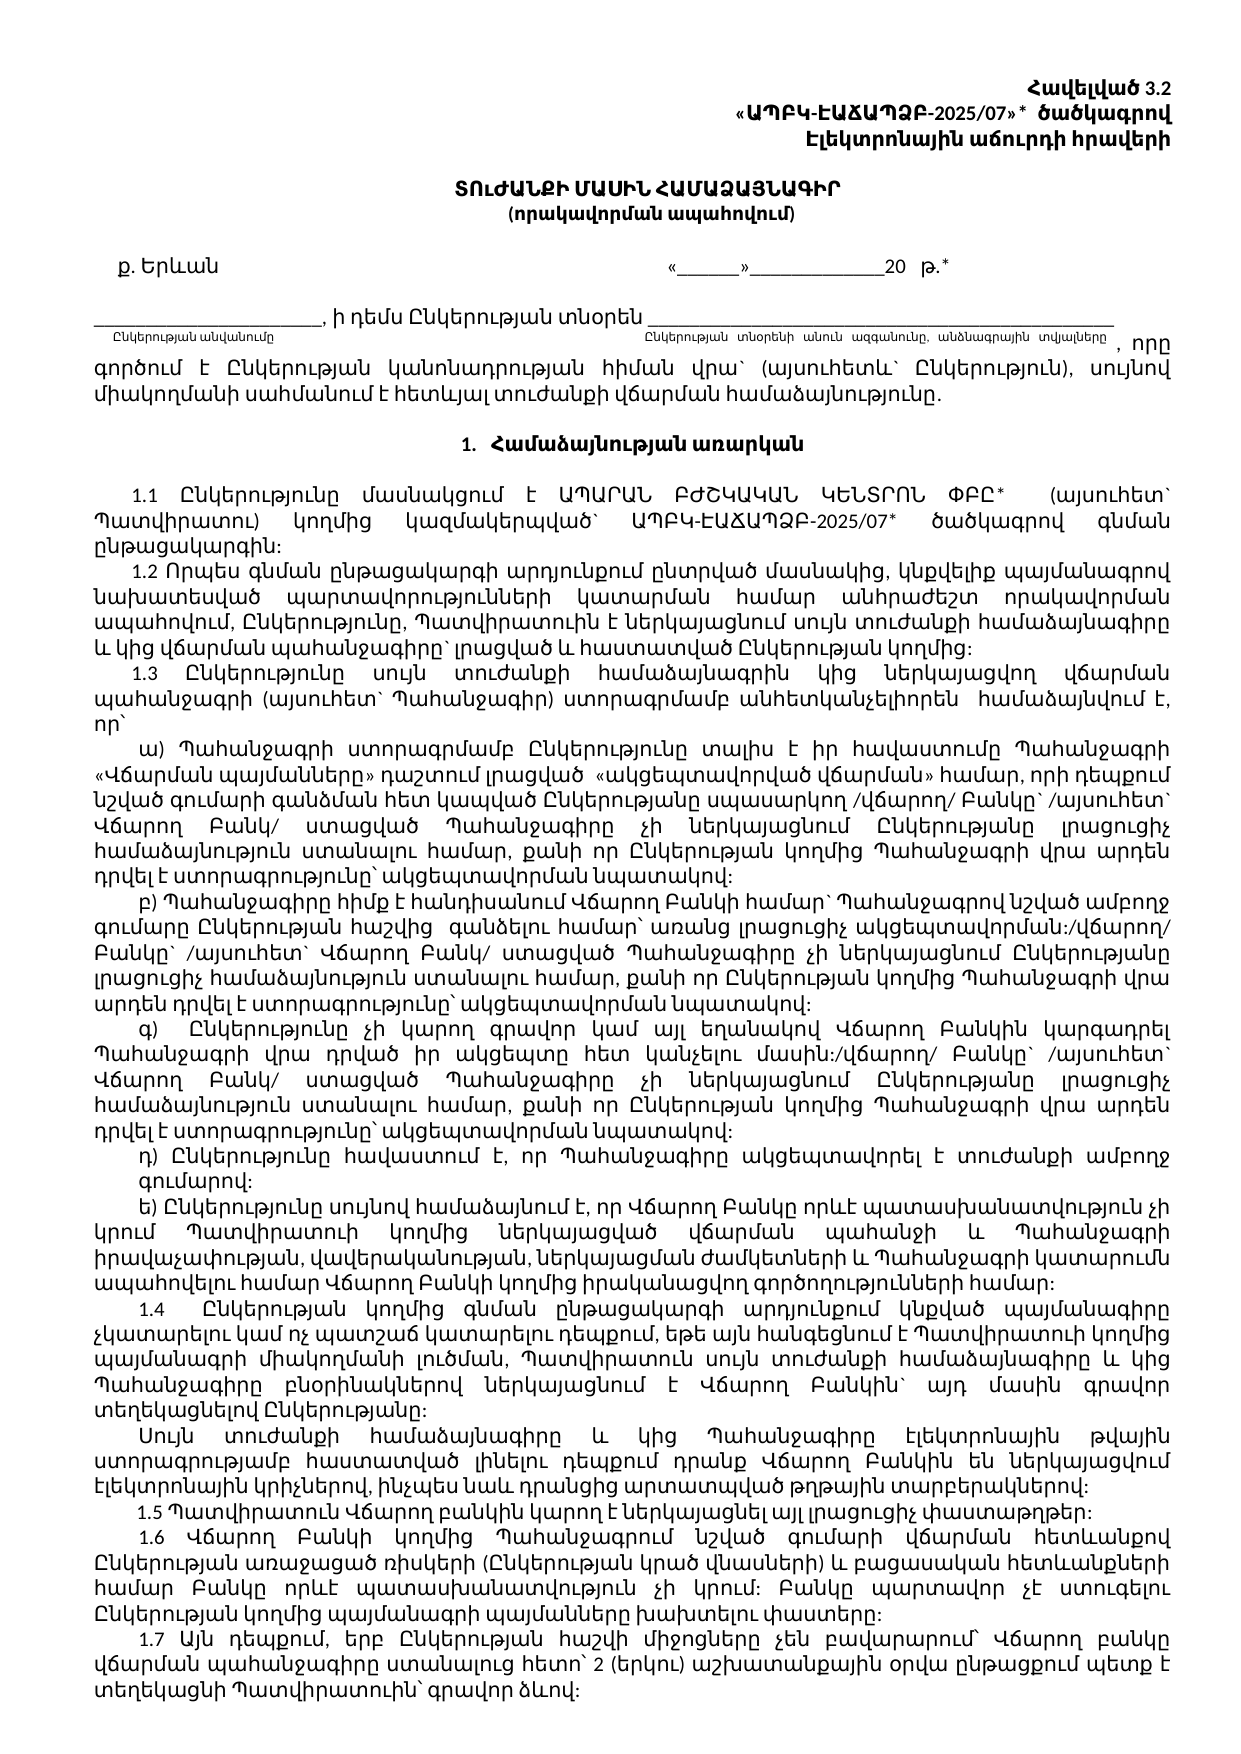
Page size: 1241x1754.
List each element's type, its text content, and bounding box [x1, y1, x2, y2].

text գ) Ընկերությունը չի կարող գրավոր կամ այլ եղանակով Վճարող Բանկին կարգադրել Պահանջագրի վրա դրված իր ակցեպտը հետ կանչելու մասին:/վճարող/ Բանկը` /այսուհետ` Վճարող Բանկ/ ստացված Պահանջագիրը չի ներկայացնում Ընկերությանը լրացուցիչ համաձայնություն ստանալու համար, քանի որ Ընկերության կողմից Պահանջագրի վրա արդեն դրվել է ստորագրությունը՝ ակցեպտավորման նպատակով: [94, 1016, 1171, 1143]
text Էլեկտրոնային աճուրդի հրավերի [94, 126, 1171, 151]
text դ) Ընկերությունը հավաստում է, որ Պահանջագիրը ակցեպտավորել է տուժանքի ամբողջ գումարով: [138, 1143, 1171, 1194]
text 1.7 Այն դեպքում, երբ Ընկերության հաշվի միջոցները չեն բավարարում՝ Վճարող բանկը վճարման պահանջագիրը ստանալուց հետո՝ 2 (երկու) աշխատանքային օրվա ընթացքում պետք է տեղեկացնի Պատվիրատուին՝ գրավոր ձևով: [94, 1626, 1171, 1702]
text Ընկերության անվանումը Ընկերության տնօրենի անուն ազգանունը, անձնագրային տվյալները , որը գործում է Ընկերության կանոնադրության հիման վրա` (այսուհետև` Ընկերություն), սույնով միակողմանի սահմանում է հետևյալ տուժանքի վճարման համաձայնությունը. [94, 330, 1171, 406]
text 1.1 Ընկերությունը մասնակցում է ԱՊԱՐԱՆ ԲԺՇԿԱԿԱՆ ԿԵՆՏՐՈՆ ՓԲԸ* (այսուհետ` Պատվիրատու) կողմից կազմակերպված` ԱՊԲԿ-ԷԱՃԱՊՁԲ-2025/07* ծածկագրով գնման ընթացակարգին: [94, 482, 1171, 559]
text Հավելված 3.2 [94, 75, 1171, 100]
text ք. Երևան «______»_____________20 թ.* [94, 254, 1171, 279]
text 1.2 Որպես գնման ընթացակարգի արդյունքում ընտրված մասնակից, կնքվելիք պայմանագրով նախատեսված պարտավորությունների կատարման համար անհրաժեշտ որակավորման ապահովում, Ընկերությունը, Պատվիրատուին է ներկայացնում սույն տուժանքի համաձայնագիրը և կից վճարման պահանջագիրը` լրացված և հաստատված Ընկերության կողմից: [94, 559, 1171, 660]
text «ԱՊԲԿ-ԷԱՃԱՊՁԲ-2025/07»* ծածկագրով [94, 100, 1171, 126]
text 1.6 Վճարող Բանկի կողմից Պահանջագրում նշված գումարի վճարման հետևանքով Ընկերության առաջացած ռիսկերի (Ընկերության կրած վնասների) և բացասական հետևանքների համար Բանկը որևէ պատասխանատվություն չի կրում: Բանկը պարտավոր չէ ստուգելու Ընկերության կողմից պայմանագրի պայմանները խախտելու փաստերը: [94, 1524, 1171, 1626]
text ե) Ընկերությունը սույնով համաձայնում է, որ Վճարող Բանկը որևէ պատասխանատվություն չի կրում Պատվիրատուի կողմից ներկայացված վճարման պահանջի և Պահանջագրի իրավաչափության, վավերականության, ներկայացման ժամկետների և Պահանջագրի կատարումն ապահովելու համար Վճարող Բանկի կողմից իրականացվող գործողությունների համար: [94, 1194, 1171, 1296]
text ՏՈւԺԱՆՔԻ ՄԱՍԻՆ ՀԱՄԱՁԱՅՆԱԳԻՐ [94, 177, 1171, 202]
text (որակավորման ապահովում) [94, 202, 1171, 225]
text 1.3 Ընկերությունը սույն տուժանքի համաձայնագրին կից ներկայացվող վճարման պահանջագրի (այսուհետ` Պահանջագիր) ստորագրմամբ անհետկանչելիորեն համաձայնվում է, որ՝ [94, 660, 1171, 737]
text ա) Պահանջագրի ստորագրմամբ Ընկերությունը տալիս է իր հավաստումը Պահանջագրի «Վճարման պայմանները» դաշտում լրացված «ակցեպտավորված վճարման» համար, որի դեպքում նշված գումարի գանձման հետ կապված Ընկերությանը սպասարկող /վճարող/ Բանկը` /այսուհետ` Վճարող Բանկ/ ստացված Պահանջագիրը չի ներկայացնում Ընկերությանը լրացուցիչ համաձայնություն ստանալու համար, քանի որ Ընկերության կողմից Պահանջագրի վրա արդեն դրվել է ստորագրությունը՝ ակցեպտավորման նպատակով: [94, 737, 1171, 889]
text ______________________, ի դեմս Ընկերության տնօրեն _____________________________________________ [94, 304, 1171, 330]
text բ) Պահանջագիրը հիմք է հանդիսանում Վճարող Բանկի համար` Պահանջագրով նշված ամբողջ գումարը Ընկերության հաշվից գանձելու համար՝ առանց լրացուցիչ ակցեպտավորման:/վճարող/ Բանկը` /այսուհետ` Վճարող Բանկ/ ստացված Պահանջագիրը չի ներկայացնում Ընկերությանը լրացուցիչ համաձայնություն ստանալու համար, քանի որ Ընկերության կողմից Պահանջագրի վրա արդեն դրվել է ստորագրությունը՝ ակցեպտավորման նպատակով: [94, 889, 1171, 1016]
text 1. Համաձայնության առարկան [94, 432, 1171, 457]
text Սույն տուժանքի համաձայնագիրը և կից Պահանջագիրը էլեկտրոնային թվային ստորագրությամբ հաստատված լինելու դեպքում դրանք Վճարող Բանկին են ներկայացվում էլեկտրոնային կրիչներով, ինչպես նաև դրանցից արտատպված թղթային տարբերակներով: [94, 1423, 1171, 1499]
text 1.4 Ընկերության կողմից գնման ընթացակարգի արդյունքում կնքված պայմանագիրը չկատարելու կամ ոչ պատշաճ կատարելու դեպքում, եթե այն հանգեցնում է Պատվիրատուի կողմից պայմանագրի միակողմանի լուծման, Պատվիրատուն սույն տուժանքի համաձայնագիրը և կից Պահանջագիրը բնօրինակներով ներկայացնում է Վճարող Բանկին` այդ մասին գրավոր տեղեկացնելով Ընկերությանը: [94, 1296, 1171, 1423]
text 1.5 Պատվիրատուն Վճարող բանկին կարող է ներկայացնել այլ լրացուցիչ փաստաթղթեր: [94, 1499, 1171, 1524]
